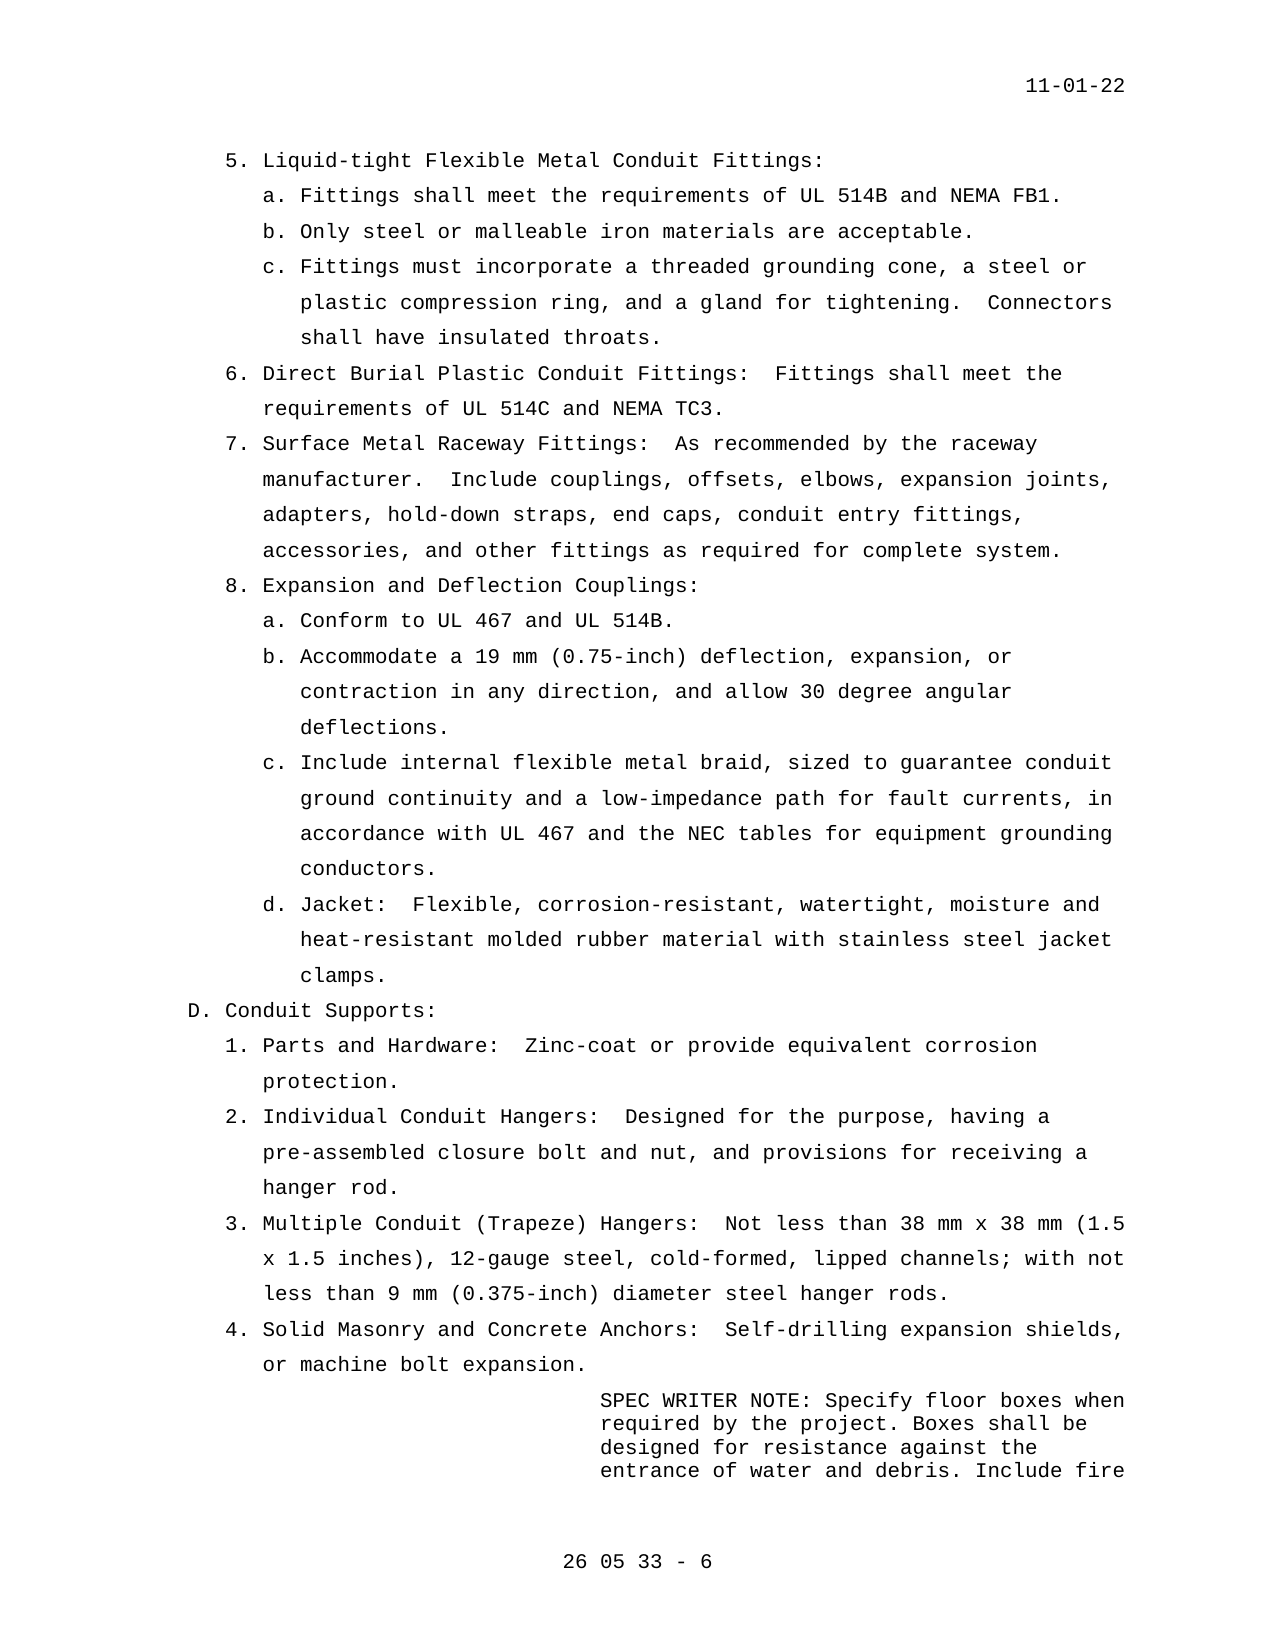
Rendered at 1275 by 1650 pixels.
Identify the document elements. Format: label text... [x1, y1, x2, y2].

text c. Fittings must incorporate a threaded grounding cone, a steel or plastic compression ring, and a gland for tightening. Connectors shall have insulated throats. [262, 256, 1125, 351]
text 7. Surface Metal Raceway Fittings: As recommended by the raceway manufacturer. Include couplings, offsets, elbows, expansion joints, adapters, hold-down straps, end caps, conduit entry fittings, accessories, and other fittings as required for complete system. [225, 433, 1125, 563]
text a. Fittings shall meet the requirements of UL 514B and NEMA FB1. [262, 185, 1125, 209]
text b. Only steel or malleable iron materials are acceptable. [262, 221, 1125, 244]
text 8. Expansion and Deflection Couplings: [225, 575, 1125, 599]
text a. Conform to UL 467 and UL 514B. [262, 610, 1125, 634]
text 4. Solid Masonry and Concrete Anchors: Self-drilling expansion shields, or machine bolt expansion. [225, 1319, 1125, 1378]
text D. Conduit Supports: [187, 1000, 1125, 1024]
text b. Accommodate a 19 mm (0.75-inch) deflection, expansion, or contraction in any direction, and allow 30 degree angular deflections. [262, 646, 1125, 740]
text c. Include internal flexible metal braid, sized to guarantee conduit ground continuity and a low-impedance path for fault currents, in accordance with UL 467 and the NEC tables for equipment grounding conductors. [262, 752, 1125, 882]
text 2. Individual Conduit Hangers: Designed for the purpose, having a pre-assembled closure bolt and nut, and provisions for receiving a hanger rod. [225, 1106, 1125, 1201]
text 5. Liquid-tight Flexible Metal Conduit Fittings: [225, 150, 1125, 174]
text 3. Multiple Conduit (Trapeze) Hangers: Not less than 38 mm x 38 mm (1.5 x 1.5 inches), 12-gauge steel, cold-formed, lipped channels; with not less than 9 mm (0.375-inch) diameter steel hanger rods. [225, 1212, 1125, 1307]
text 6. Direct Burial Plastic Conduit Fittings: Fittings shall meet the requirements of UL 514C and NEMA TC3. [225, 362, 1125, 422]
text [600, 1389, 1125, 1484]
text d. Jacket: Flexible, corrosion-resistant, watertight, moisture and heat-resistant molded rubber material with stainless steel jacket clamps. [262, 894, 1125, 988]
text 1. Parts and Hardware: Zinc-coat or provide equivalent corrosion protection. [225, 1035, 1125, 1094]
